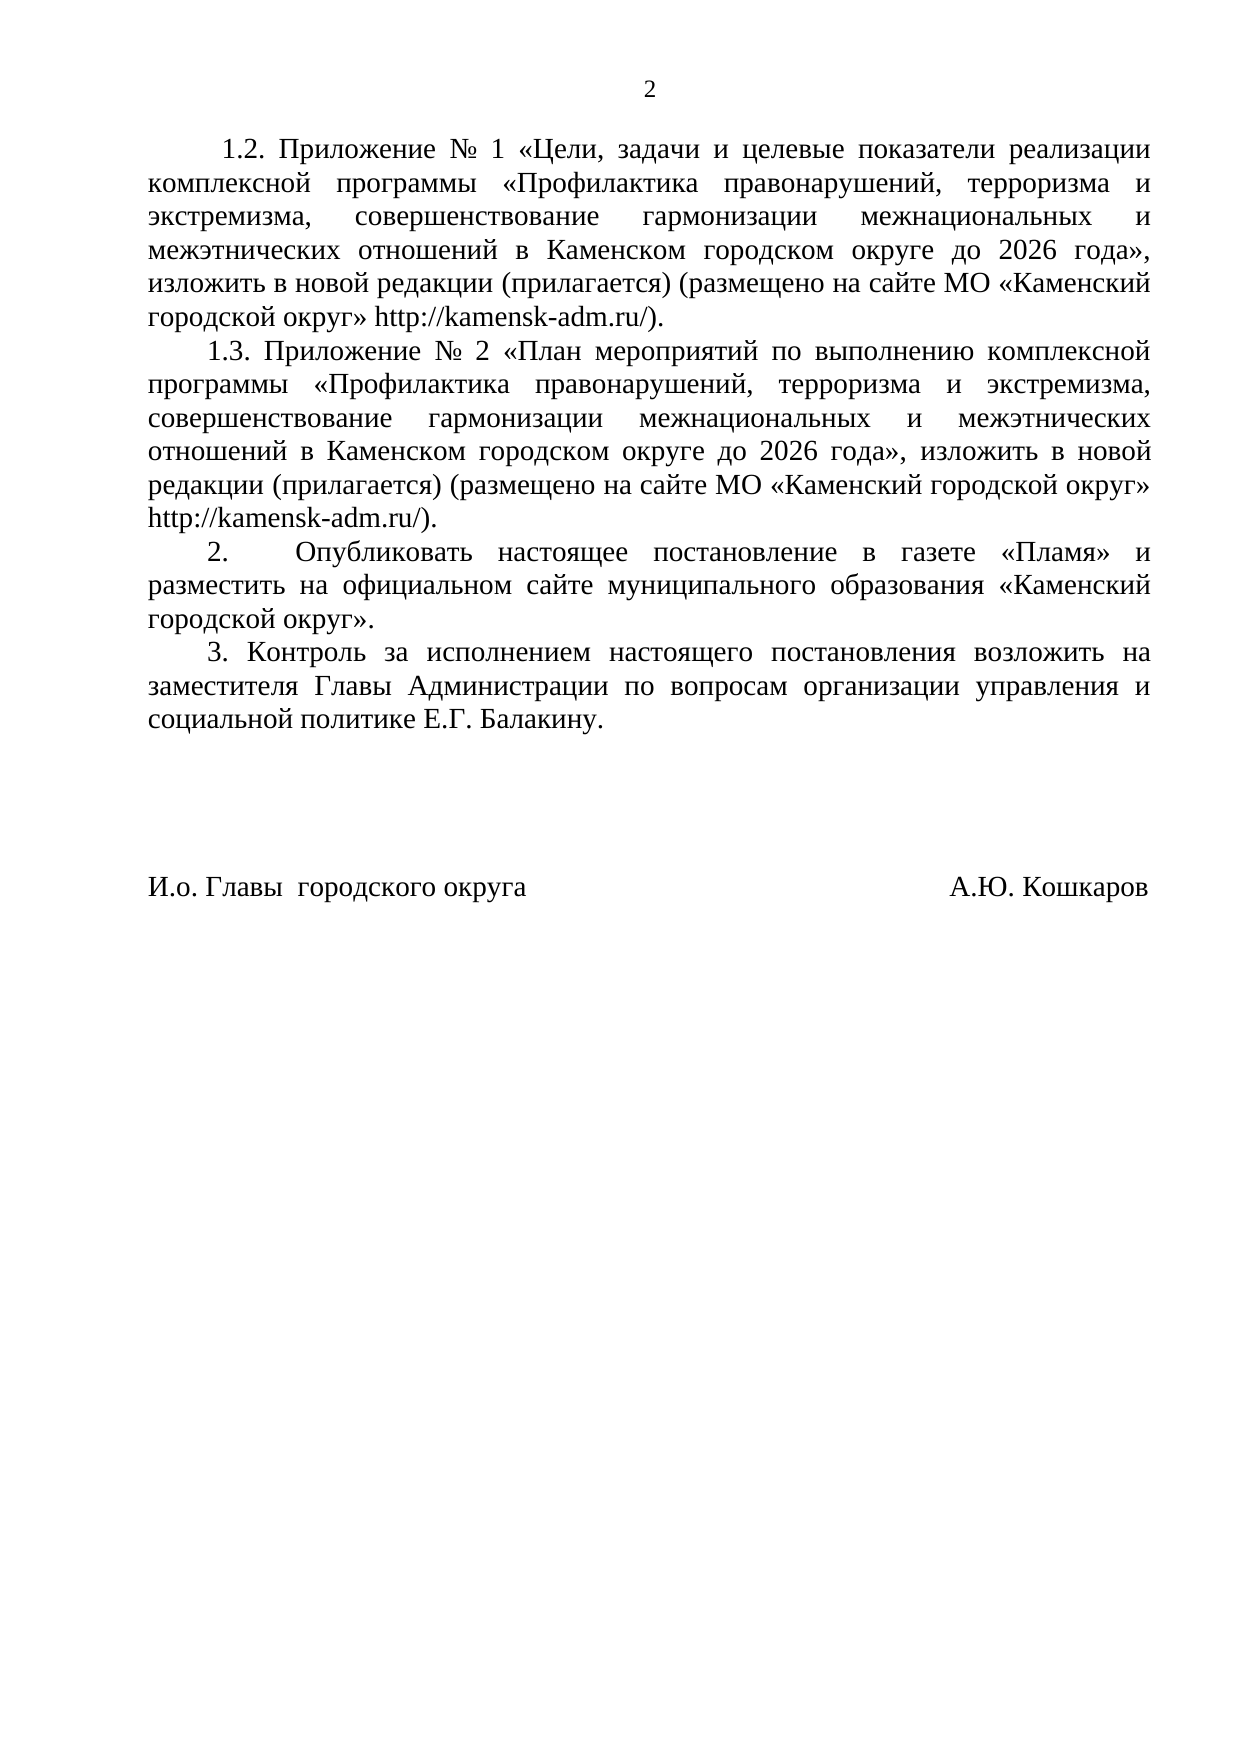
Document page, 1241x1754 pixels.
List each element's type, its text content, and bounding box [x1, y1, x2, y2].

text И.о. Главы городского округа А.Ю. Кошкаров [89, 869, 1152, 903]
text 3. Контроль за исполнением настоящего постановления возложить на заместителя Главы Администрации по вопросам организации управления и социальной политике Е.Г. Балакину. [148, 634, 1152, 735]
list Опубликовать настоящее постановление в газете «Пламя» и разместить на официальном сайте муниципального образования «Каменский городской округ». [148, 534, 1152, 634]
text 1.3. Приложение № 2 «План мероприятий по выполнению комплексной программы «Профилактика правонарушений, терроризма и экстремизма, совершенствование гармонизации межнациональных и межэтнических отношений в Каменском городском округе до 2026 года», изложить в новой редакции (прилагается) (размещено на сайте МО «Каменский городской округ» http://kamensk-adm.ru/). [148, 333, 1152, 534]
text 1.2. Приложение № 1 «Цели, задачи и целевые показатели реализации комплексной программы «Профилактика правонарушений, терроризма и экстремизма, совершенствование гармонизации межнациональных и межэтнических отношений в Каменском городском округе до 2026 года», изложить в новой редакции (прилагается) (размещено на сайте МО «Каменский городской округ» http://kamensk-adm.ru/). [148, 131, 1152, 333]
